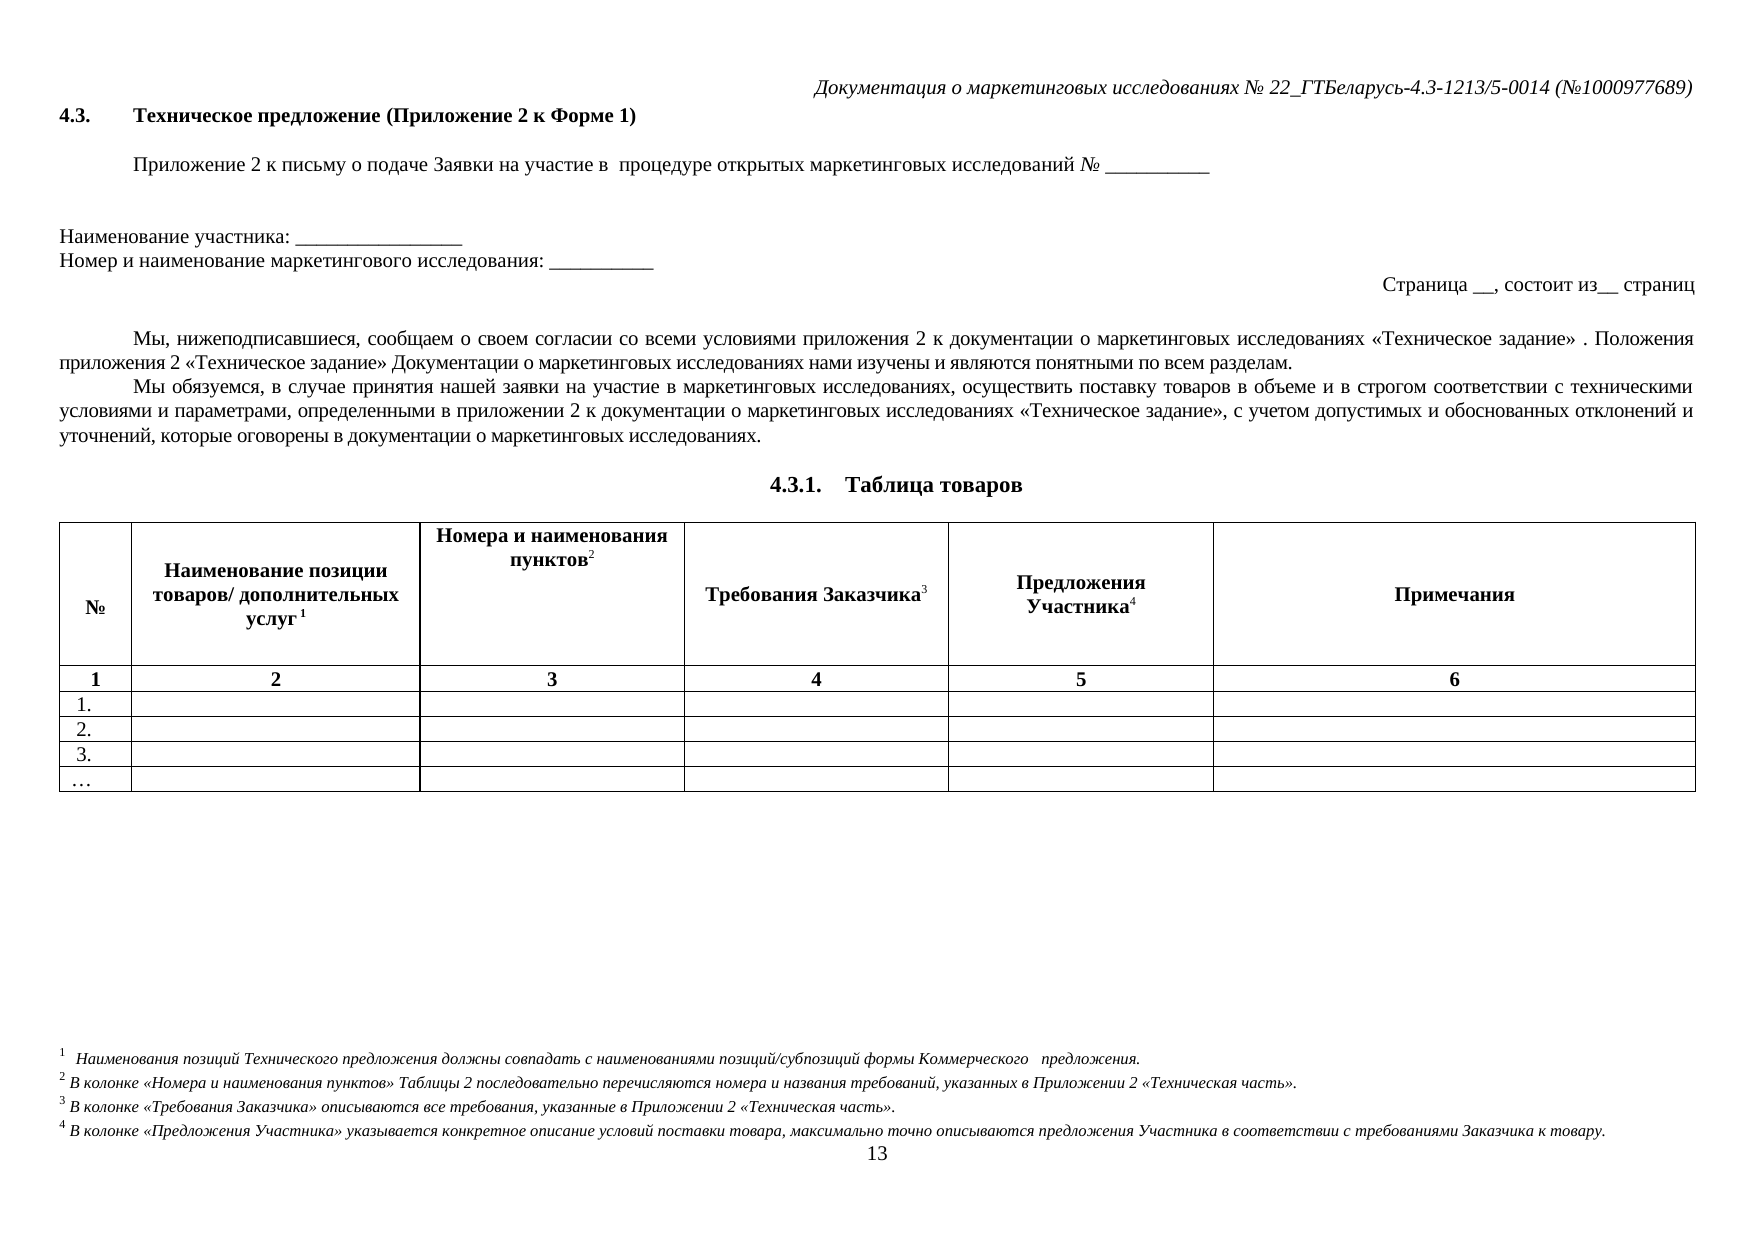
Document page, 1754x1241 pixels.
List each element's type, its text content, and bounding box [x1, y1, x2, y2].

table_cell [132, 742, 419, 766]
table_cell [949, 742, 1213, 766]
table_cell [132, 767, 419, 791]
table_cell [685, 767, 948, 791]
table_cell [421, 742, 684, 766]
table_cell [685, 692, 948, 716]
table_cell 4 [685, 666, 948, 691]
table_cell [949, 692, 1213, 716]
table_cell [949, 767, 1213, 791]
table_cell [1214, 692, 1695, 716]
table_cell [949, 717, 1213, 741]
table_header Предложения Участника [949, 523, 1213, 665]
table_cell … [60, 767, 131, 791]
table_cell [685, 717, 948, 741]
table_header № [60, 523, 131, 665]
table_header Номера и наименования пунктов [421, 523, 684, 665]
table_header Требования Заказчика [685, 523, 948, 665]
text Мы обязуемся, в случае принятия нашей заявки на участие в маркетинговых исследованиях, осуществить поставку товаров в объеме и в строгом соответствии с техническими условиями и параметрами, определенными в приложении 2 к документации о маркетинговых исследованиях «Техническое задание», с учетом допустимых и обоснованных отклонений и уточнений, которые оговорены в документации о маркетинговых исследованиях. [59, 374, 1695, 447]
table_header Наименование позиции товаров/ дополнительных услуг [132, 523, 419, 665]
list Техническое предложение (Приложение 2 к Форме 1) [59, 103, 1695, 127]
table_cell [1214, 767, 1695, 791]
list Таблица товаров [98, 471, 1695, 497]
table_cell [132, 717, 419, 741]
table_cell 2. [60, 717, 131, 741]
table_cell [1214, 742, 1695, 766]
table_cell [421, 767, 684, 791]
text Мы, нижеподписавшиеся, сообщаем о своем согласии со всеми условиями приложения 2 к документации о маркетинговых исследованиях «Техническое задание» . Положения приложения 2 «Техническое задание» Документации о маркетинговых исследованиях нами изучены и являются понятными по всем разделам. [59, 326, 1695, 374]
table_cell 6 [1214, 666, 1695, 691]
table_cell 5 [949, 666, 1213, 691]
table_cell 1 [60, 666, 131, 691]
table_cell [421, 717, 684, 741]
table_cell [421, 692, 684, 716]
table_cell 2 [132, 666, 419, 691]
table_cell 1. [60, 692, 131, 716]
table_cell [132, 692, 419, 716]
text Страница __, состоит из__ страниц [59, 272, 1695, 296]
text Номер и наименование маркетингового исследования: __________ [59, 248, 1695, 272]
table_cell 3 [421, 666, 684, 691]
table_cell [685, 742, 948, 766]
text Наименование участника: ________________ [59, 224, 1695, 248]
text Приложение 2 к письму о подаче Заявки на участие в процедуре открытых маркетинговых исследований № __________ [59, 152, 1695, 176]
table_cell [1214, 717, 1695, 741]
table_cell 3. [60, 742, 131, 766]
table_header Примечания [1214, 523, 1695, 665]
